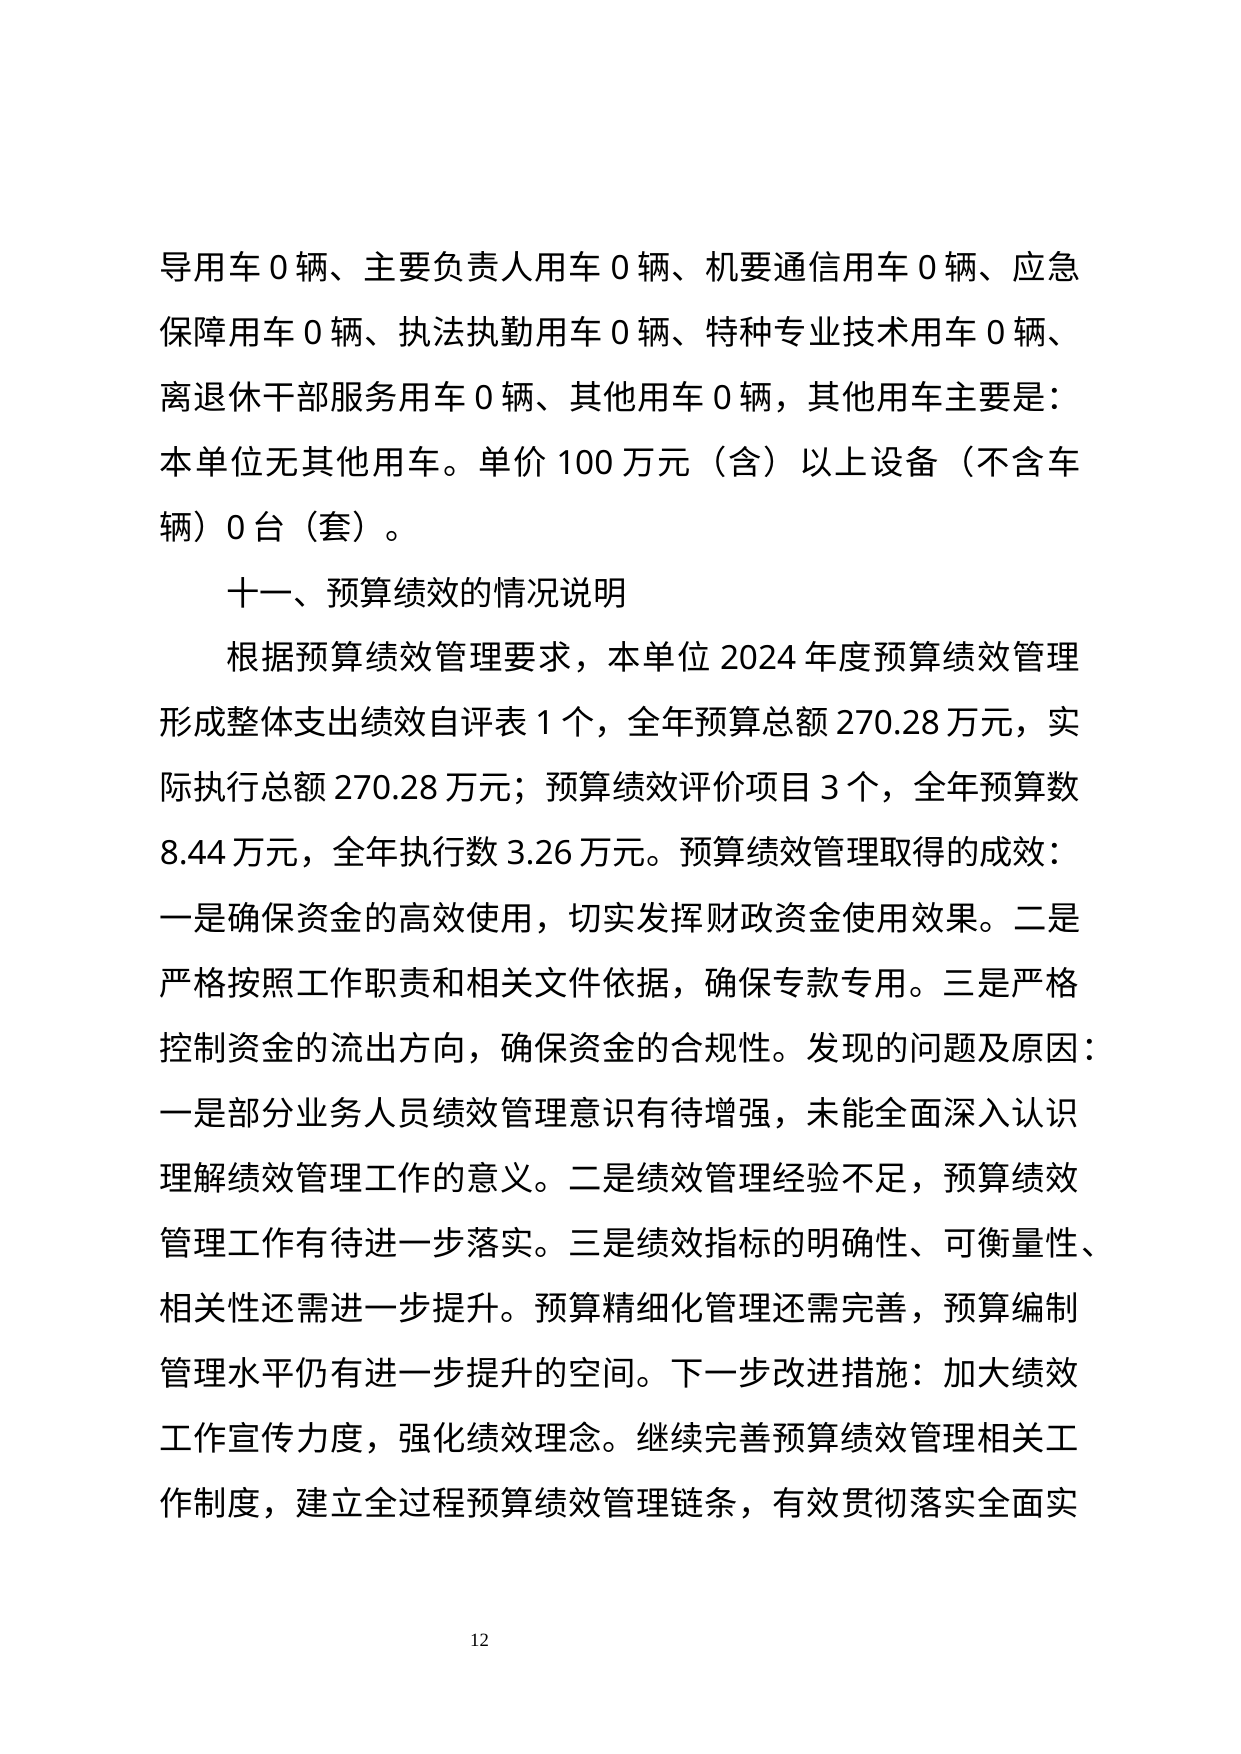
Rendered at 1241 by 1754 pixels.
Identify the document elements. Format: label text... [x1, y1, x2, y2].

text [159, 623, 1081, 1533]
text 十一、预算绩效的情况说明 [159, 558, 1081, 623]
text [159, 233, 1081, 558]
